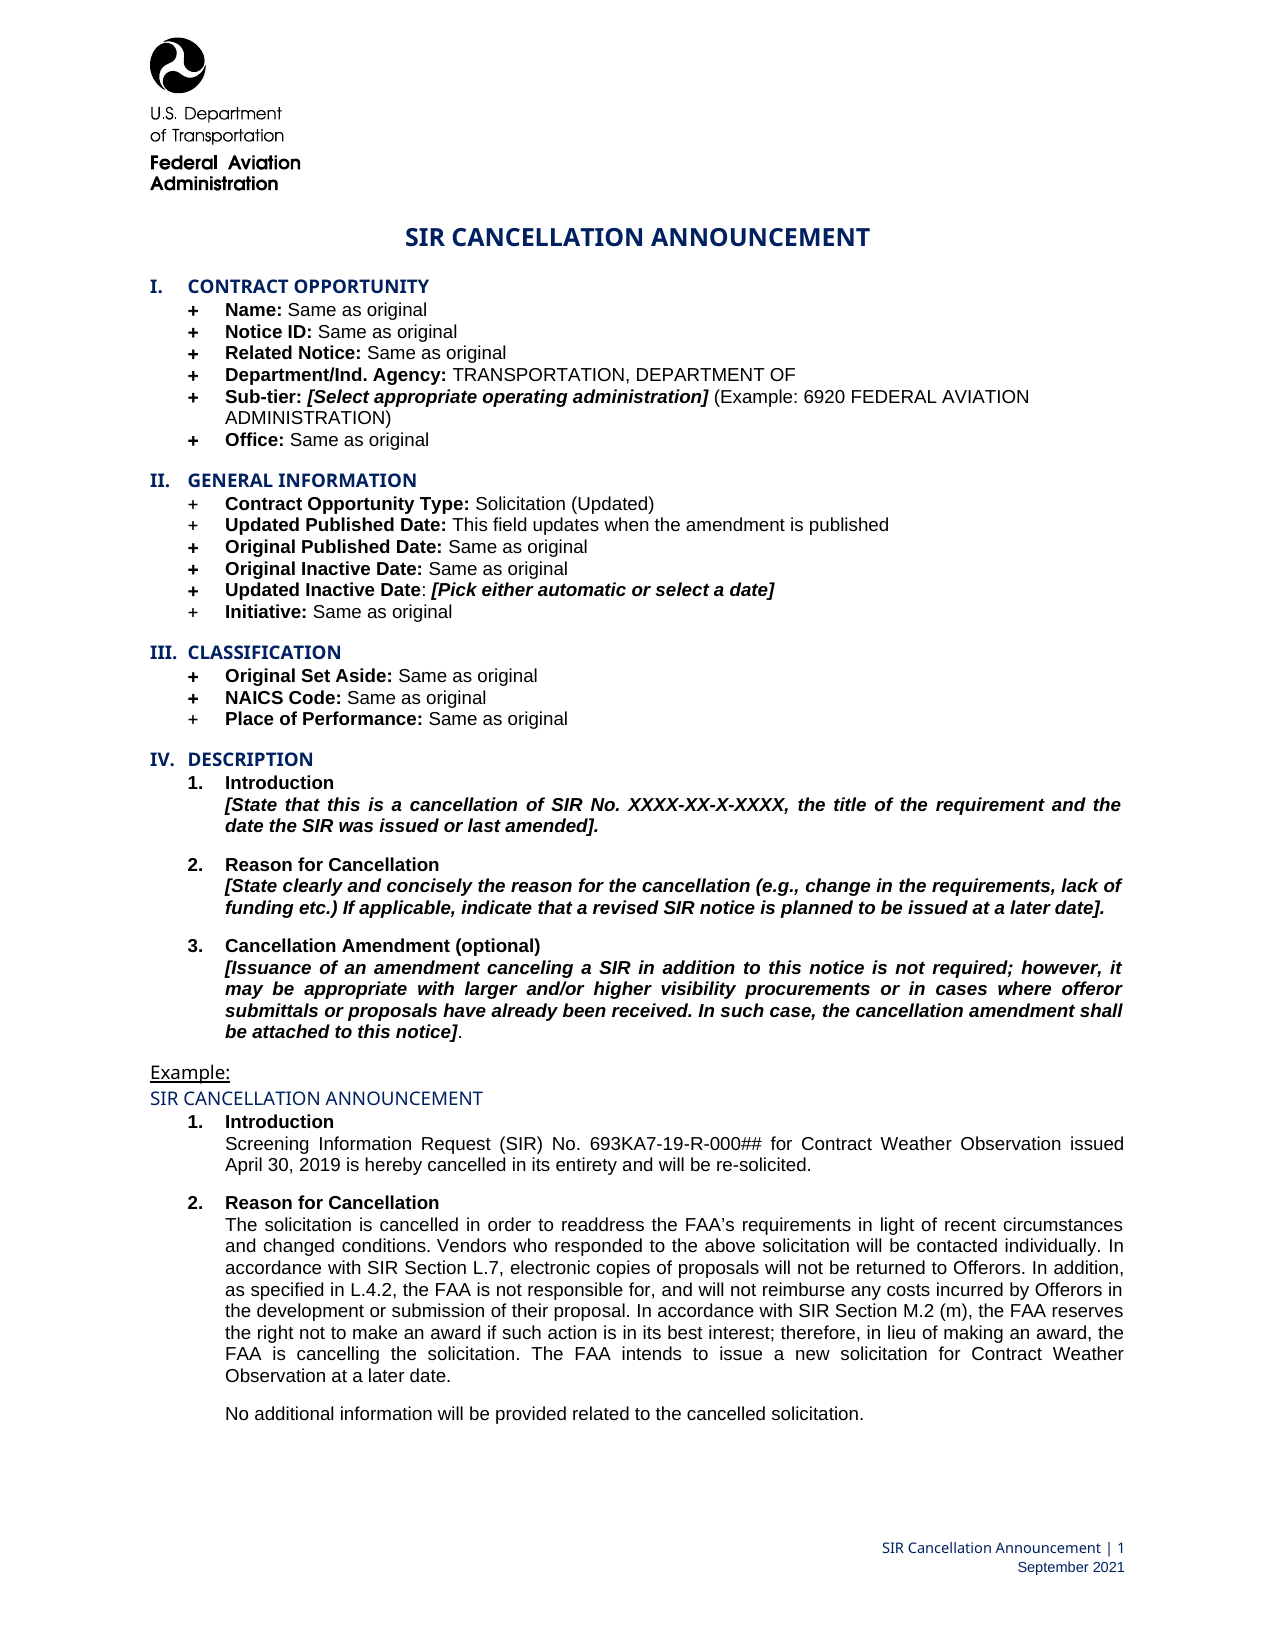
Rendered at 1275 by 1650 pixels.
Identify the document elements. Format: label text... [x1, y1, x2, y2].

list Updated Published Date: This field updates when the amendment is published [187, 514, 1125, 536]
list CLASSIFICATION [150, 639, 1125, 665]
list Initiative: Same as original [187, 601, 1125, 623]
list Introduction [187, 772, 1125, 794]
list GENERAL INFORMATION [150, 467, 1125, 493]
list Notice ID: Same as original [187, 320, 1125, 342]
list Reason for Cancellation [187, 854, 1125, 875]
text Screening Information Request (SIR) No. 693KA7-19-R-000## for Contract Weather Observation issued April 30, 2019 is hereby cancelled in its entirety and will be re-solicited. [225, 1132, 1125, 1175]
text SIR CANCELLATION ANNOUNCEMENT [150, 219, 1125, 253]
text Example: [150, 1060, 1125, 1085]
list Place of Performance: Same as original [187, 708, 1125, 730]
list Cancellation Amendment (optional) [187, 935, 1125, 957]
list Sub-tier: [Select appropriate operating administration] (Example: 6920 FEDERAL AVIATION ADMINISTRATION) [187, 385, 1125, 429]
list Name: Same as original [187, 299, 1125, 320]
text [Issuance of an amendment canceling a SIR in addition to this notice is not required; however, it may be appropriate with larger and/or higher visibility procurements or in cases where offeror submittals or proposals have already been received. In such case, the cancellation amendment shall be attached to this notice]. [225, 957, 1125, 1043]
list Original Published Date: Same as original [187, 536, 1125, 558]
list NAICS Code: Same as original [187, 687, 1125, 708]
list DESCRIPTION [150, 747, 1125, 772]
list Reason for Cancellation [187, 1192, 1125, 1214]
list Office: Same as original [187, 429, 1125, 450]
list Updated Inactive Date: [Pick either automatic or select a date] [187, 579, 1125, 601]
text [State that this is a cancellation of SIR No. XXXX-XX-X-XXXX, the title of the requirement and the date the SIR was issued or last amended]. [225, 794, 1125, 837]
text [State clearly and concisely the reason for the cancellation (e.g., change in the requirements, lack of funding etc.) If applicable, indicate that a revised SIR notice is planned to be issued at a later date]. [225, 875, 1125, 918]
text The solicitation is cancelled in order to readdress the FAA’s requirements in light of recent circumstances and changed conditions. Vendors who responded to the above solicitation will be contacted individually. In accordance with SIR Section L.7, electronic copies of proposals will not be returned to Offerors. In addition, as specified in L.4.2, the FAA is not responsible for, and will not reimburse any costs incurred by Offerors in the development or submission of their proposal. In accordance with SIR Section M.2 (m), the FAA reserves the right not to make an award if such action is in its best interest; therefore, in lieu of making an award, the FAA is cancelling the solicitation. The FAA intends to issue a new solicitation for Contract Weather Observation at a later date. [225, 1214, 1125, 1386]
list Introduction [187, 1111, 1125, 1132]
list CONTRACT OPPORTUNITY [150, 273, 1125, 299]
list Original Set Aside: Same as original [187, 665, 1125, 687]
text No additional information will be provided related to the cancelled solicitation. [225, 1403, 1125, 1424]
list Original Inactive Date: Same as original [187, 558, 1125, 579]
list Contract Opportunity Type: Solicitation (Updated) [187, 493, 1125, 514]
list Related Notice: Same as original [187, 342, 1125, 364]
text SIR CANCELLATION ANNOUNCEMENT [150, 1085, 1125, 1111]
list Department/Ind. Agency: TRANSPORTATION, DEPARTMENT OF [187, 364, 1125, 385]
